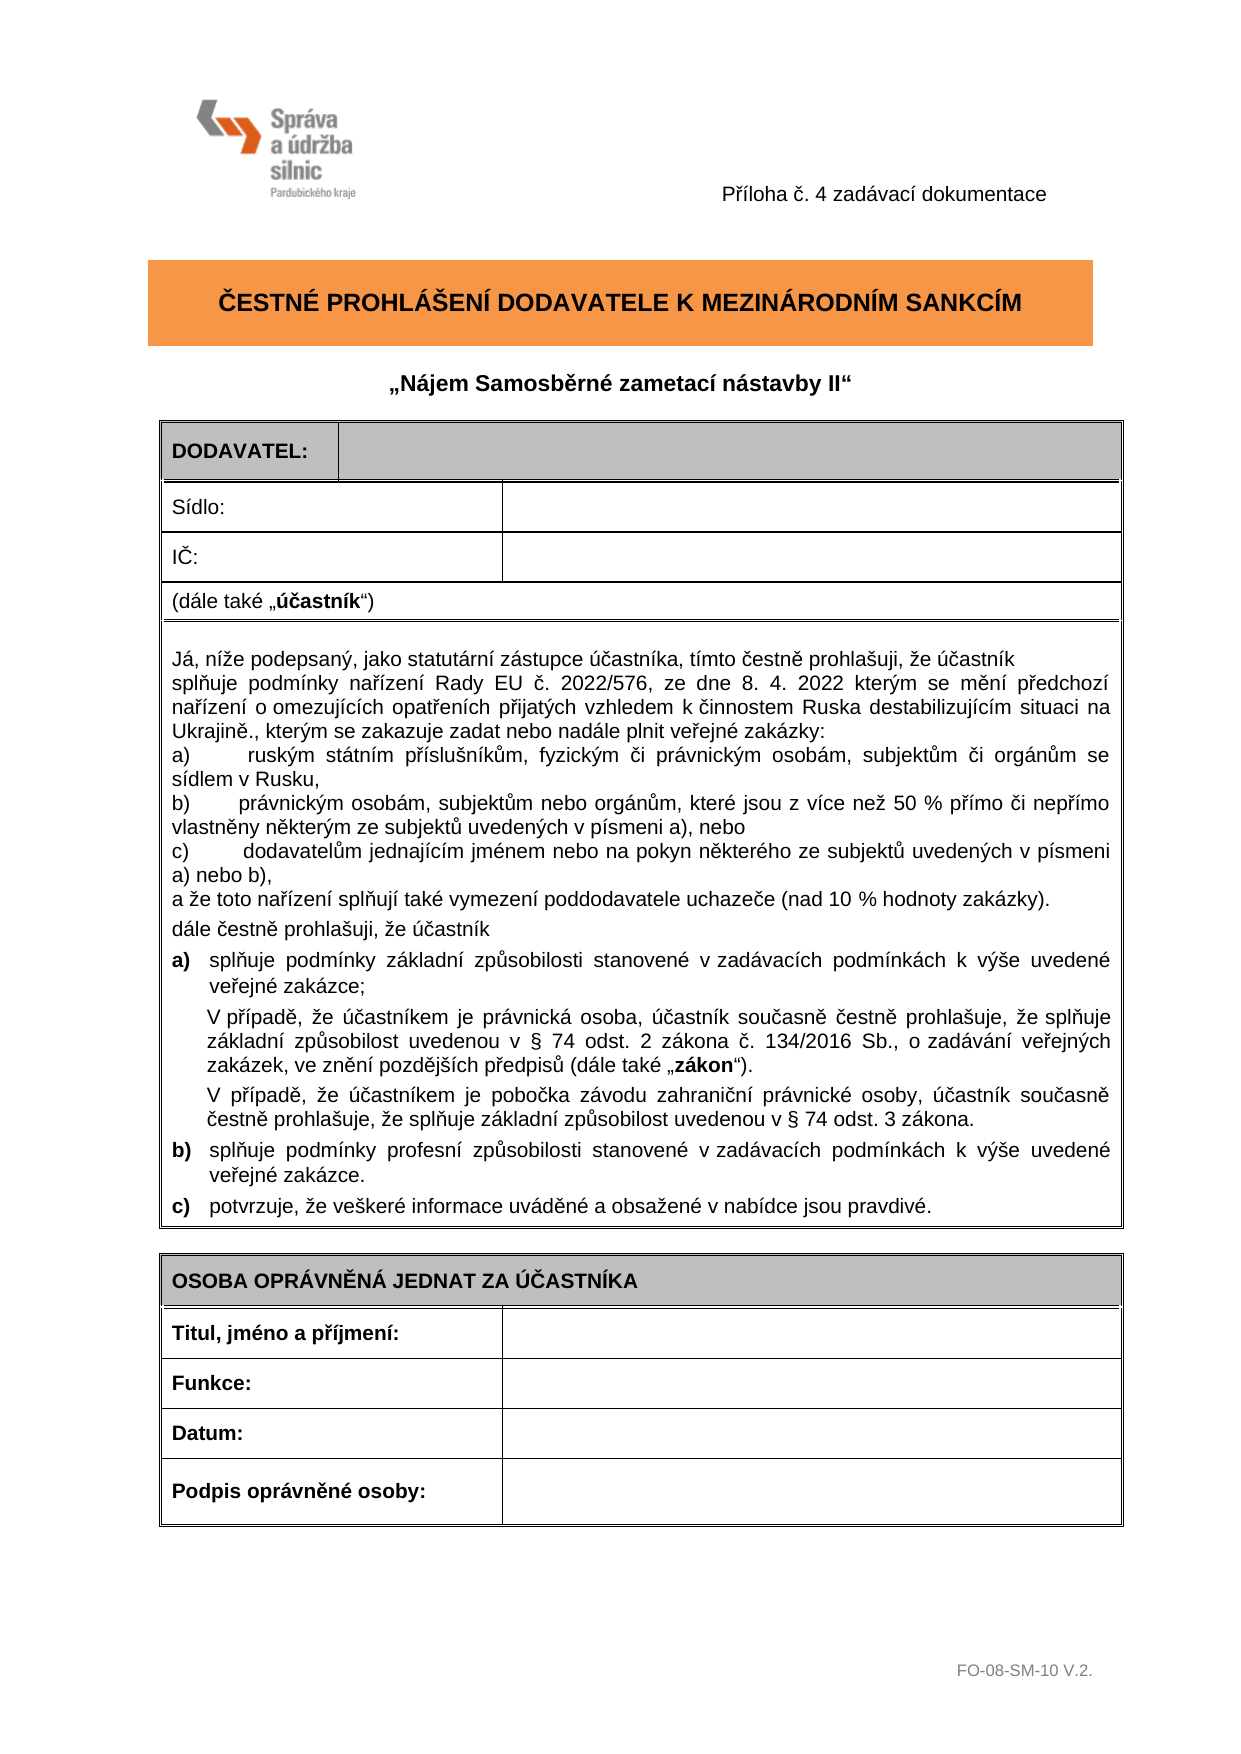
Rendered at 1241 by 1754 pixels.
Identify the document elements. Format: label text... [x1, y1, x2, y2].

table_cell Sídlo: [160, 479, 502, 531]
table_cell [503, 533, 1121, 581]
table_cell [503, 1305, 1122, 1357]
table_cell Podpis oprávněné osoby: [162, 1459, 502, 1524]
table_cell (dále také „účastník“) [162, 583, 1121, 619]
table_header osoba oprávněná jednat za účastníka [162, 1256, 1121, 1305]
table_cell [503, 1409, 1121, 1457]
table_cell Titul, jméno a příjmení: [160, 1305, 502, 1357]
table_header DODAVATEL: [162, 423, 338, 479]
table_cell [503, 1359, 1121, 1407]
table_cell [503, 479, 1122, 531]
text „Nájem Samosběrné zametací nástavby II“ [148, 369, 1093, 396]
picture [193, 98, 360, 202]
table_cell Funkce: [162, 1359, 502, 1407]
table_cell Datum: [162, 1409, 502, 1457]
table_header [339, 423, 1121, 479]
table_cell Já, níže podepsaný, jako statutární zástupce účastníka, tímto čestně prohlašuji, že účastník splňuje podmínky nařízení Rady EU č. 2022/576, ze dne 8. 4. 2022 kterým se mění předchozí nařízení o omezujících opatřeních přijatých vzhledem k činnostem Ruska destabilizujícím situaci na Ukrajině., kterým se zakazuje zadat nebo nadále plnit veřejné zakázky: a) ruským státním příslušníkům, fyzickým či právnickým osobám, subjektům či orgánům se sídlem v Rusku, b) právnickým osobám, subjektům nebo orgánům, které jsou z více než 50 % přímo či nepřímo vlastněny některým ze subjektů uvedených v písmeni a), nebo c) dodavatelům jednajícím jménem nebo na pokyn některého ze subjektů uvedených v písmeni a) nebo b), a že toto nařízení splňují také vymezení poddodavatele uchazeče (nad 10 % hodnoty zakázky). dále čestně prohlašuji, že účastník splňuje podmínky základní způsobilosti stanovené v zadávacích podmínkách k výše uvedené veřejné zakázce; V případě, že účastníkem je právnická osoba, účastník současně čestně prohlašuje, že splňuje základní způsobilost uvedenou v § 74 odst. 2 zákona č. 134/2016 Sb., o zadávání veřejných zakázek, ve znění pozdějších předpisů (dále také „zákon“). V případě, že účastníkem je pobočka závodu zahraniční právnické osoby, účastník současně čestně prohlašuje, že splňuje základní způsobilost uvedenou v § 74 odst. 3 zákona. splňuje podmínky profesní způsobilosti stanovené v zadávacích podmínkách k výše uvedené veřejné zakázce. potvrzuje, že veškeré informace uváděné a obsažené v nabídce jsou pravdivé. [160, 619, 1122, 1226]
text ČESTNÉ PROHLÁŠENÍ DODAVATELE K MEZINÁRODNÍM SANKCÍM [148, 288, 1093, 317]
table_cell IČ: [162, 533, 502, 581]
table_cell [503, 1459, 1121, 1524]
